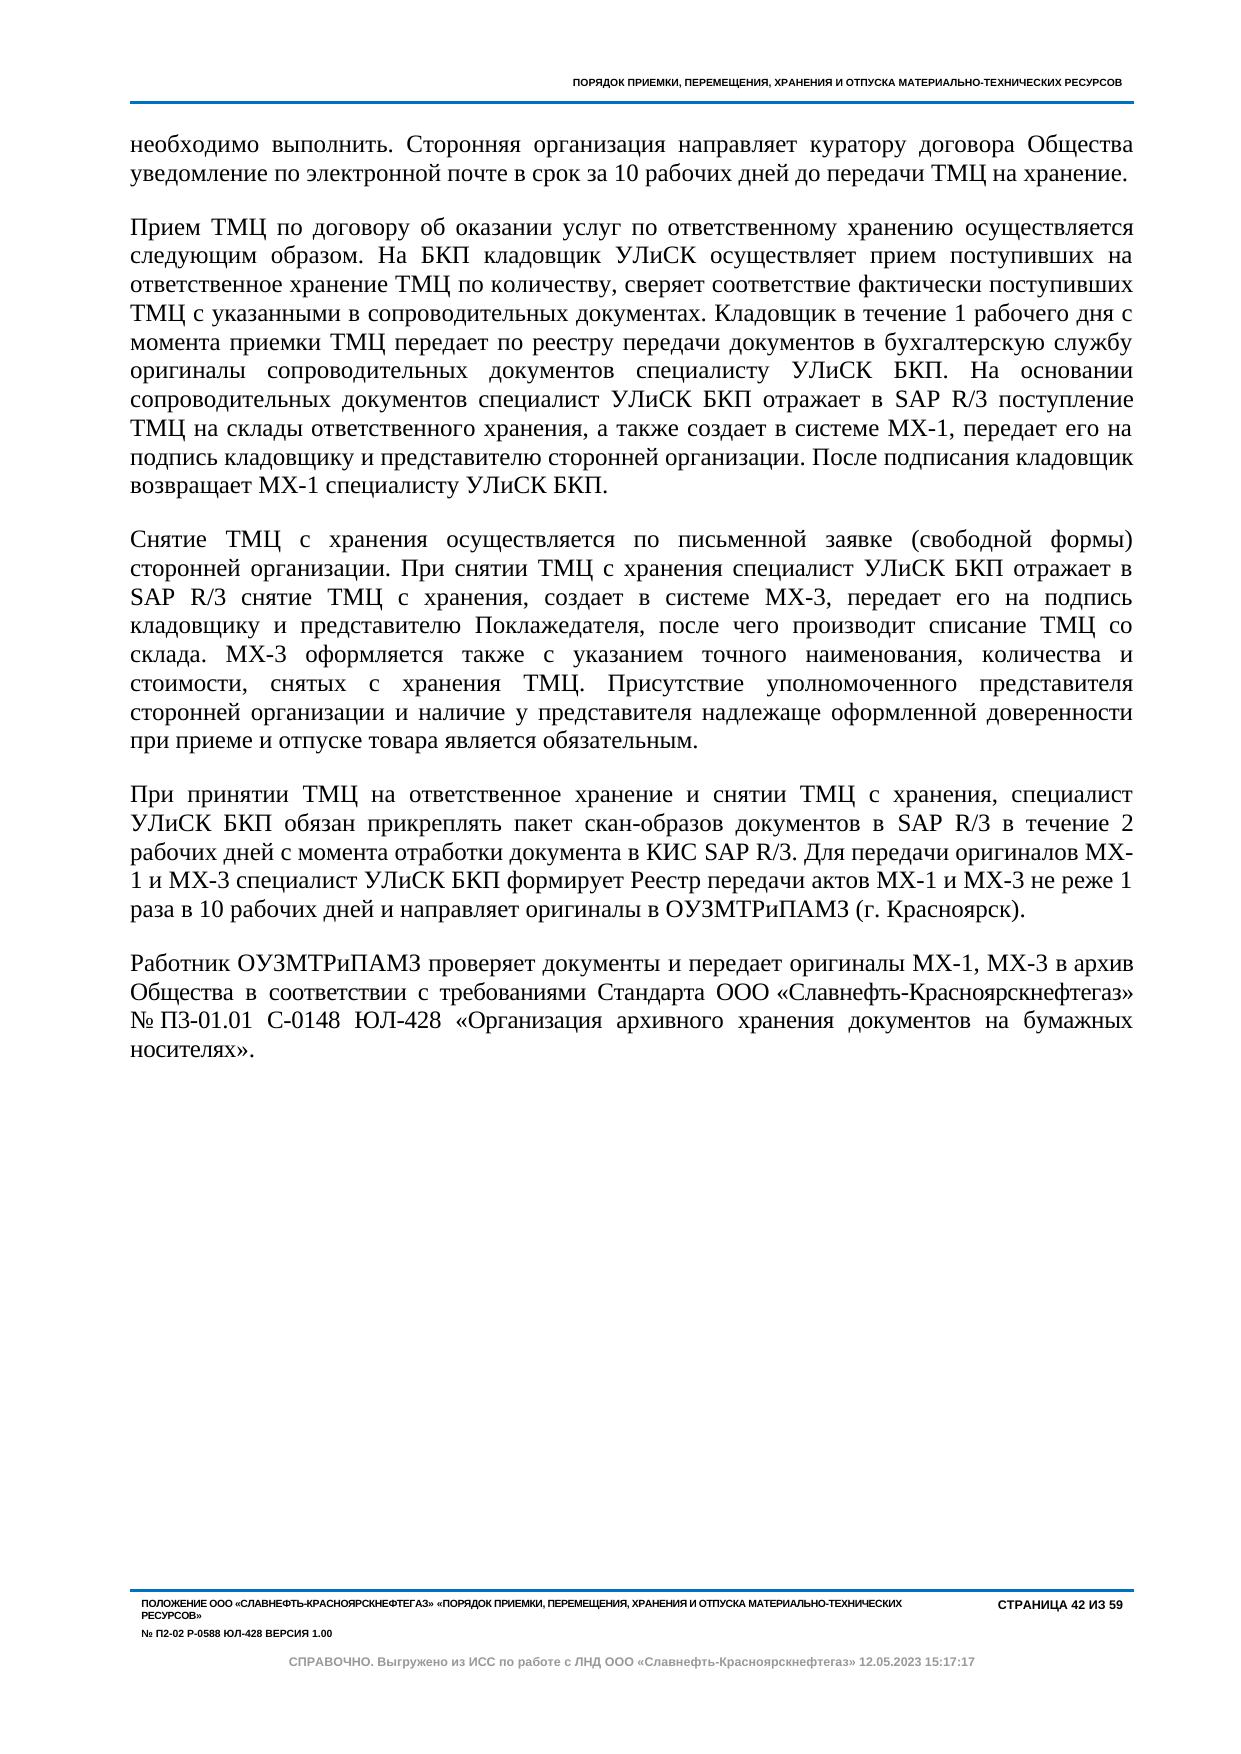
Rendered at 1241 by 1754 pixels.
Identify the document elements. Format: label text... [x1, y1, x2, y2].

text При принятии ТМЦ на ответственное хранение и снятии ТМЦ с хранения, специалист УЛиСК БКП обязан прикреплять пакет скан-образов документов в SAP R/3 в течение 2 рабочих дней с момента отработки документа в КИС SAP R/3. Для передачи оригиналов МХ-1 и МХ-3 специалист УЛиСК БКП формирует Реестр передачи актов МХ-1 и МХ-3 не реже 1 раза в 10 рабочих дней и направляет оригиналы в ОУЗМТРиПАМЗ (г. Красноярск). [130, 779, 1134, 923]
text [130, 129, 1134, 187]
text Работник ОУЗМТРиПАМЗ проверяет документы и передает оригиналы МХ-1, МХ-3 в архив Общества в соответствии с требованиями Стандарта ООО «Славнефть-Красноярскнефтегаз» № П3-01.01 С-0148 ЮЛ-428 «Организация архивного хранения документов на бумажных носителях». [130, 948, 1134, 1063]
text Прием ТМЦ по договору об оказании услуг по ответственному хранению осуществляется следующим образом. На БКП кладовщик УЛиСК осуществляет прием поступивших на ответственное хранение ТМЦ по количеству, сверяет соответствие фактически поступивших ТМЦ с указанными в сопроводительных документах. Кладовщик в течение 1 рабочего дня с момента приемки ТМЦ передает по реестру передачи документов в бухгалтерскую службу оригиналы сопроводительных документов специалисту УЛиСК БКП. На основании сопроводительных документов специалист УЛиСК БКП отражает в SAP R/3 поступление ТМЦ на склады ответственного хранения, а также создает в системе МХ-1, передает его на подпись кладовщику и представителю сторонней организации. После подписания кладовщик возвращает МХ-1 специалисту УЛиСК БКП. [130, 212, 1134, 499]
text Снятие ТМЦ с хранения осуществляется по письменной заявке (свободной формы) сторонней организации. При снятии ТМЦ с хранения специалист УЛиСК БКП отражает в SAP R/3 снятие ТМЦ с хранения, создает в системе МХ-3, передает его на подпись кладовщику и представителю Поклажедателя, после чего производит списание ТМЦ со склада. МХ-3 оформляется также с указанием точного наименования, количества и стоимости, снятых с хранения ТМЦ. Присутствие уполномоченного представителя сторонней организации и наличие у представителя надлежаще оформленной доверенности при приеме и отпуске товара является обязательным. [130, 524, 1134, 754]
